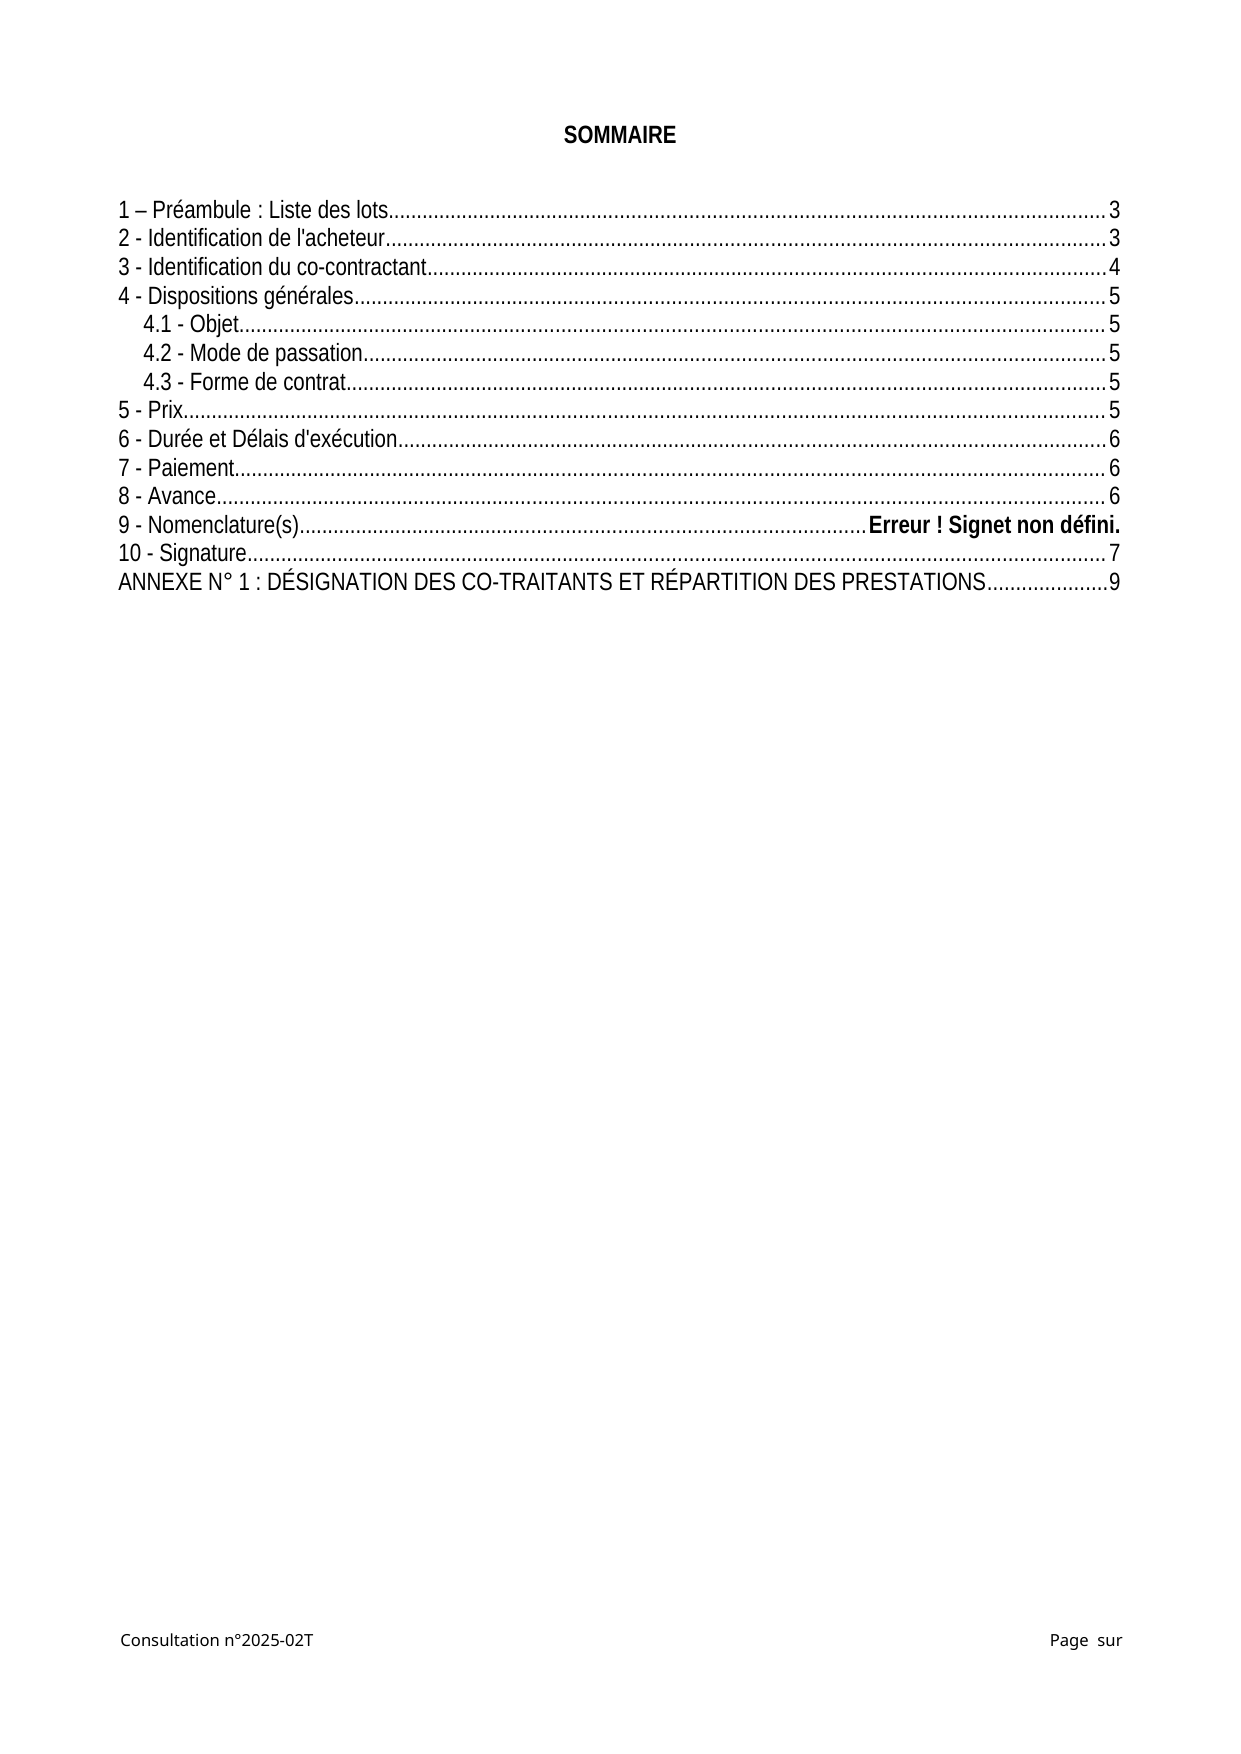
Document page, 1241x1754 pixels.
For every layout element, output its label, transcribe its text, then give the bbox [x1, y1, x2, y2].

text 7 - Paiement 6 [118, 452, 1122, 481]
text ANNEXE N° 1 : DÉSIGNATION DES CO-TRAITANTS ET RÉPARTITION DES PRESTATIONS 9 [118, 567, 1122, 596]
text 10 - Signature 7 [118, 538, 1122, 567]
text 4.2 - Mode de passation 5 [143, 338, 1122, 367]
text SOMMAIRE [120, 120, 1120, 149]
text 4.3 - Forme de contrat 5 [143, 367, 1122, 395]
text 1 – Préambule : Liste des lots 3 [118, 195, 1122, 223]
text 3 - Identification du co-contractant 4 [118, 252, 1122, 281]
text 4 - Dispositions générales 5 [118, 281, 1122, 309]
text 4.1 - Objet 5 [143, 309, 1122, 338]
text 2 - Identification de l'acheteur 3 [118, 223, 1122, 252]
text 5 - Prix 5 [118, 395, 1122, 424]
text 6 - Durée et Délais d'exécution 6 [118, 424, 1122, 452]
text 8 - Avance 6 [118, 481, 1122, 510]
text 9 - Nomenclature(s) Erreur ! Signet non défini. [118, 510, 1122, 538]
